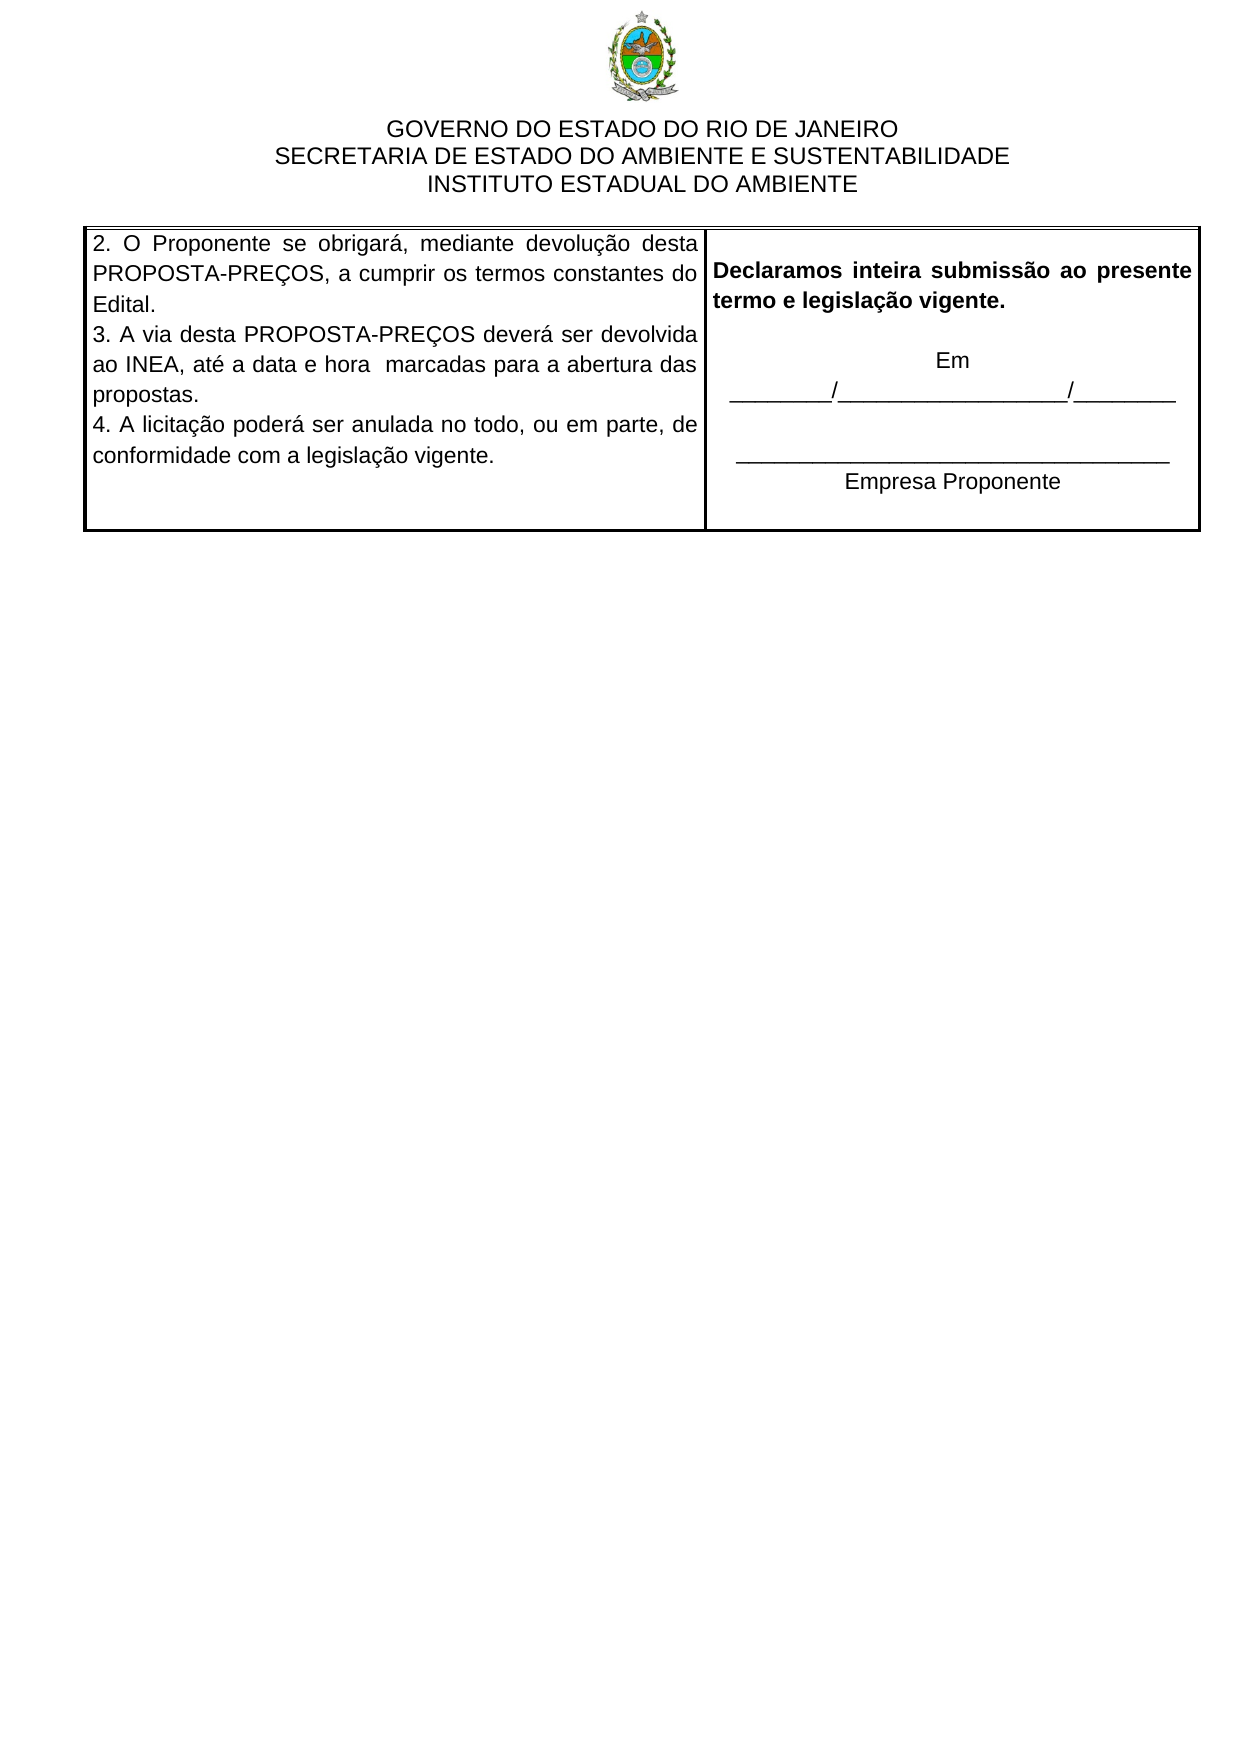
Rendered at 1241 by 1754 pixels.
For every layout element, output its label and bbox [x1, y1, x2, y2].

table_cell [87, 230, 704, 528]
picture [605, 10, 679, 103]
table_cell [707, 230, 1198, 528]
